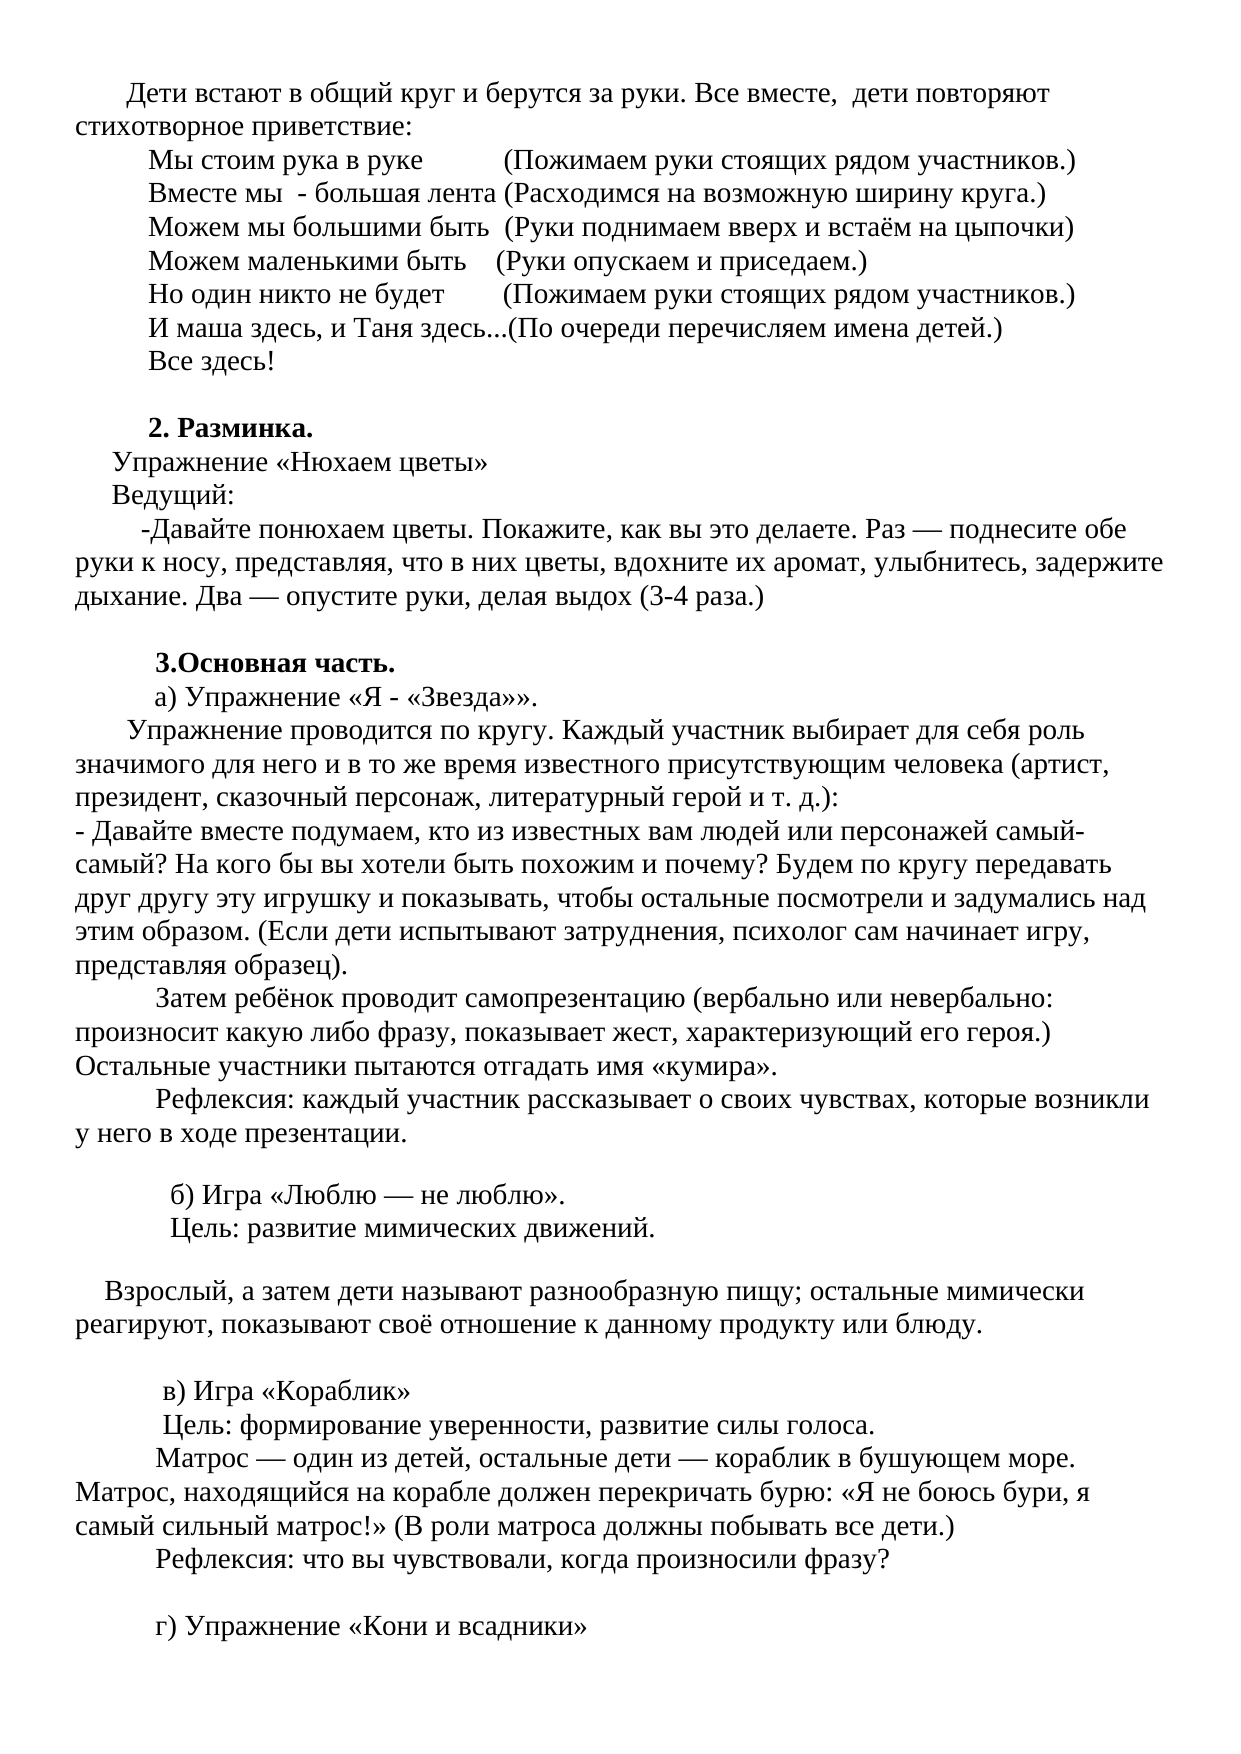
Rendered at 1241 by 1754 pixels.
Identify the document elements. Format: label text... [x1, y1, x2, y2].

text Можем мы большими быть (Руки поднимаем вверх и встаём на цыпочки) [75, 209, 1165, 243]
text Упражнение «Нюхаем цветы» [75, 444, 1165, 477]
text Взрослый, а затем дети называют разнообразную пищу; остальные мимически реагируют, показывают своё отношение к данному продукту или блюду. [75, 1273, 1165, 1340]
text -Давайте понюхаем цветы. Покажите, как вы это делаете. Раз — поднесите обе руки к носу, представляя, что в них цветы, вдохните их аромат, улыбнитесь, задержите дыхание. Два — опустите руки, делая выдох (3-4 раза.) [75, 511, 1165, 612]
text 3.Основная часть. [75, 645, 1165, 679]
text б) Игра «Люблю — не люблю». [75, 1177, 1165, 1211]
text Рефлексия: каждый участник рассказывает о своих чувствах, которые возникли у него в ходе презентации. [75, 1081, 1165, 1148]
text стихотворное приветствие: [75, 108, 1165, 142]
text 2. Разминка. [75, 410, 1165, 444]
text - Давайте вместе подумаем, кто из известных вам людей или персонажей самый-самый? На кого бы вы хотели быть похожим и почему? Будем по кругу передавать друг другу эту игрушку и показывать, чтобы остальные посмотрели и задумались над этим образом. (Если дети испытывают затруднения, психолог сам начинает игру, представляя образец). [75, 813, 1165, 981]
text Дети встают в общий круг и берутся за руки. Все вместе, дети повторяют [75, 75, 1165, 108]
text Все здесь! [75, 343, 1165, 377]
text Рефлексия: что вы чувствовали, когда произносили фразу? [75, 1541, 1165, 1575]
text Но один никто не будет (Пожимаем руки стоящих рядом участников.) [75, 276, 1165, 310]
text Вместе мы - большая лента (Расходимся на возможную ширину круга.) [75, 176, 1165, 209]
text И маша здесь, и Таня здесь...(По очереди перечисляем имена детей.) [75, 310, 1165, 343]
text Матрос, находящийся на корабле должен перекричать бурю: «Я не боюсь бури, я самый сильный матрос!» (В роли матроса должны побывать все дети.) [75, 1474, 1165, 1541]
text Мы стоим рука в руке (Пожимаем руки стоящих рядом участников.) [75, 142, 1165, 176]
text Матрос — один из детей, остальные дети — кораблик в бушующем море. [75, 1441, 1165, 1474]
text Цель: развитие мимических движений. [75, 1211, 1165, 1244]
text а) Упражнение «Я - «Звезда»». [81, 679, 1165, 712]
text в) Игра «Кораблик» [75, 1373, 1165, 1407]
text Можем маленькими быть (Руки опускаем и приседаем.) [75, 243, 1165, 276]
text Затем ребёнок проводит самопрезентацию (вербально или невербально: произносит какую либо фразу, показывает жест, характеризующий его героя.) Остальные участники пытаются отгадать имя «кумира». [75, 981, 1165, 1081]
text Упражнение проводится по кругу. Каждый участник выбирает для себя роль значимого для него и в то же время известного присутствующим человека (артист, президент, сказочный персонаж, литературный герой и т. д.): [75, 712, 1165, 813]
text Ведущий: [75, 477, 1165, 511]
text Цель: формирование уверенности, развитие силы голоса. [75, 1407, 1165, 1441]
text г) Упражнение «Кони и всадники» [75, 1608, 1165, 1642]
